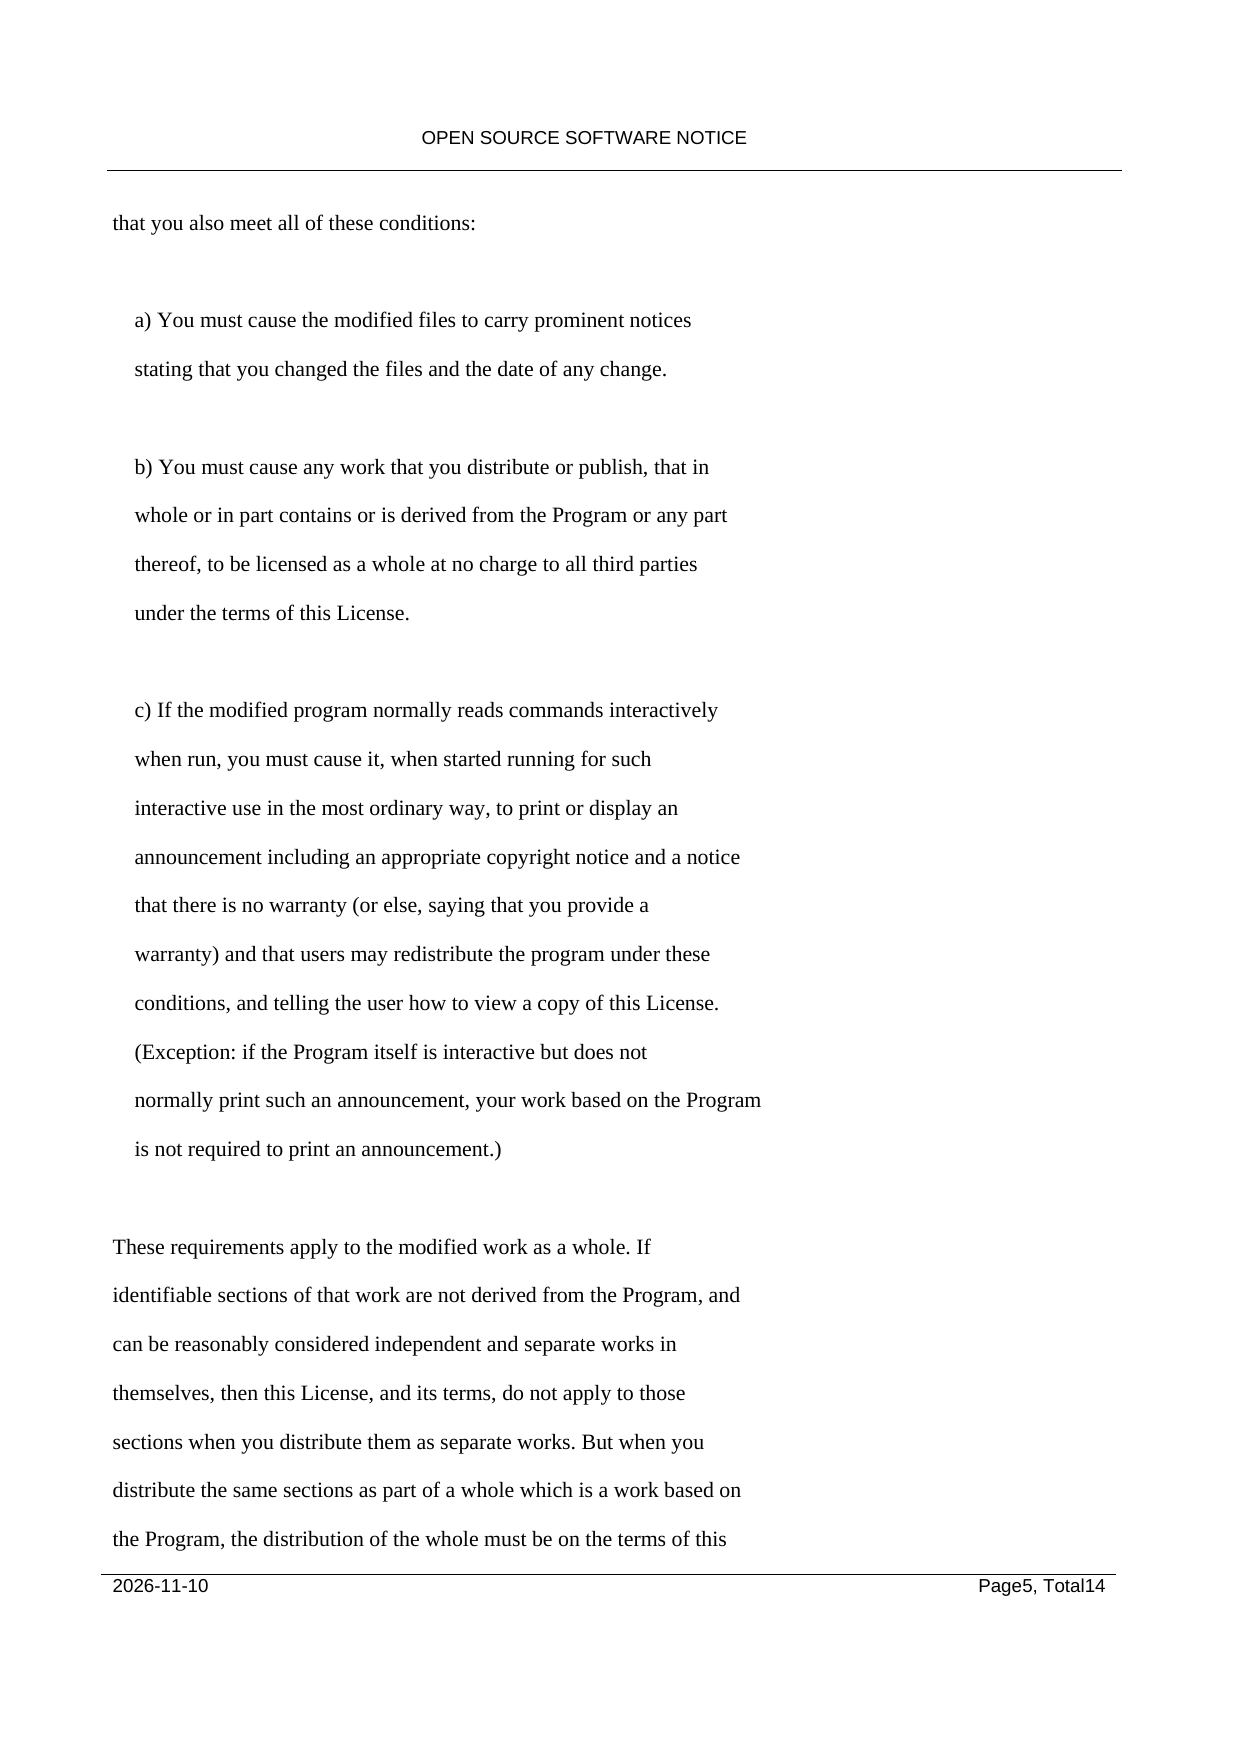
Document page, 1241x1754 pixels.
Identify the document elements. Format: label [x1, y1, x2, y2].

text [112, 206, 1128, 1555]
